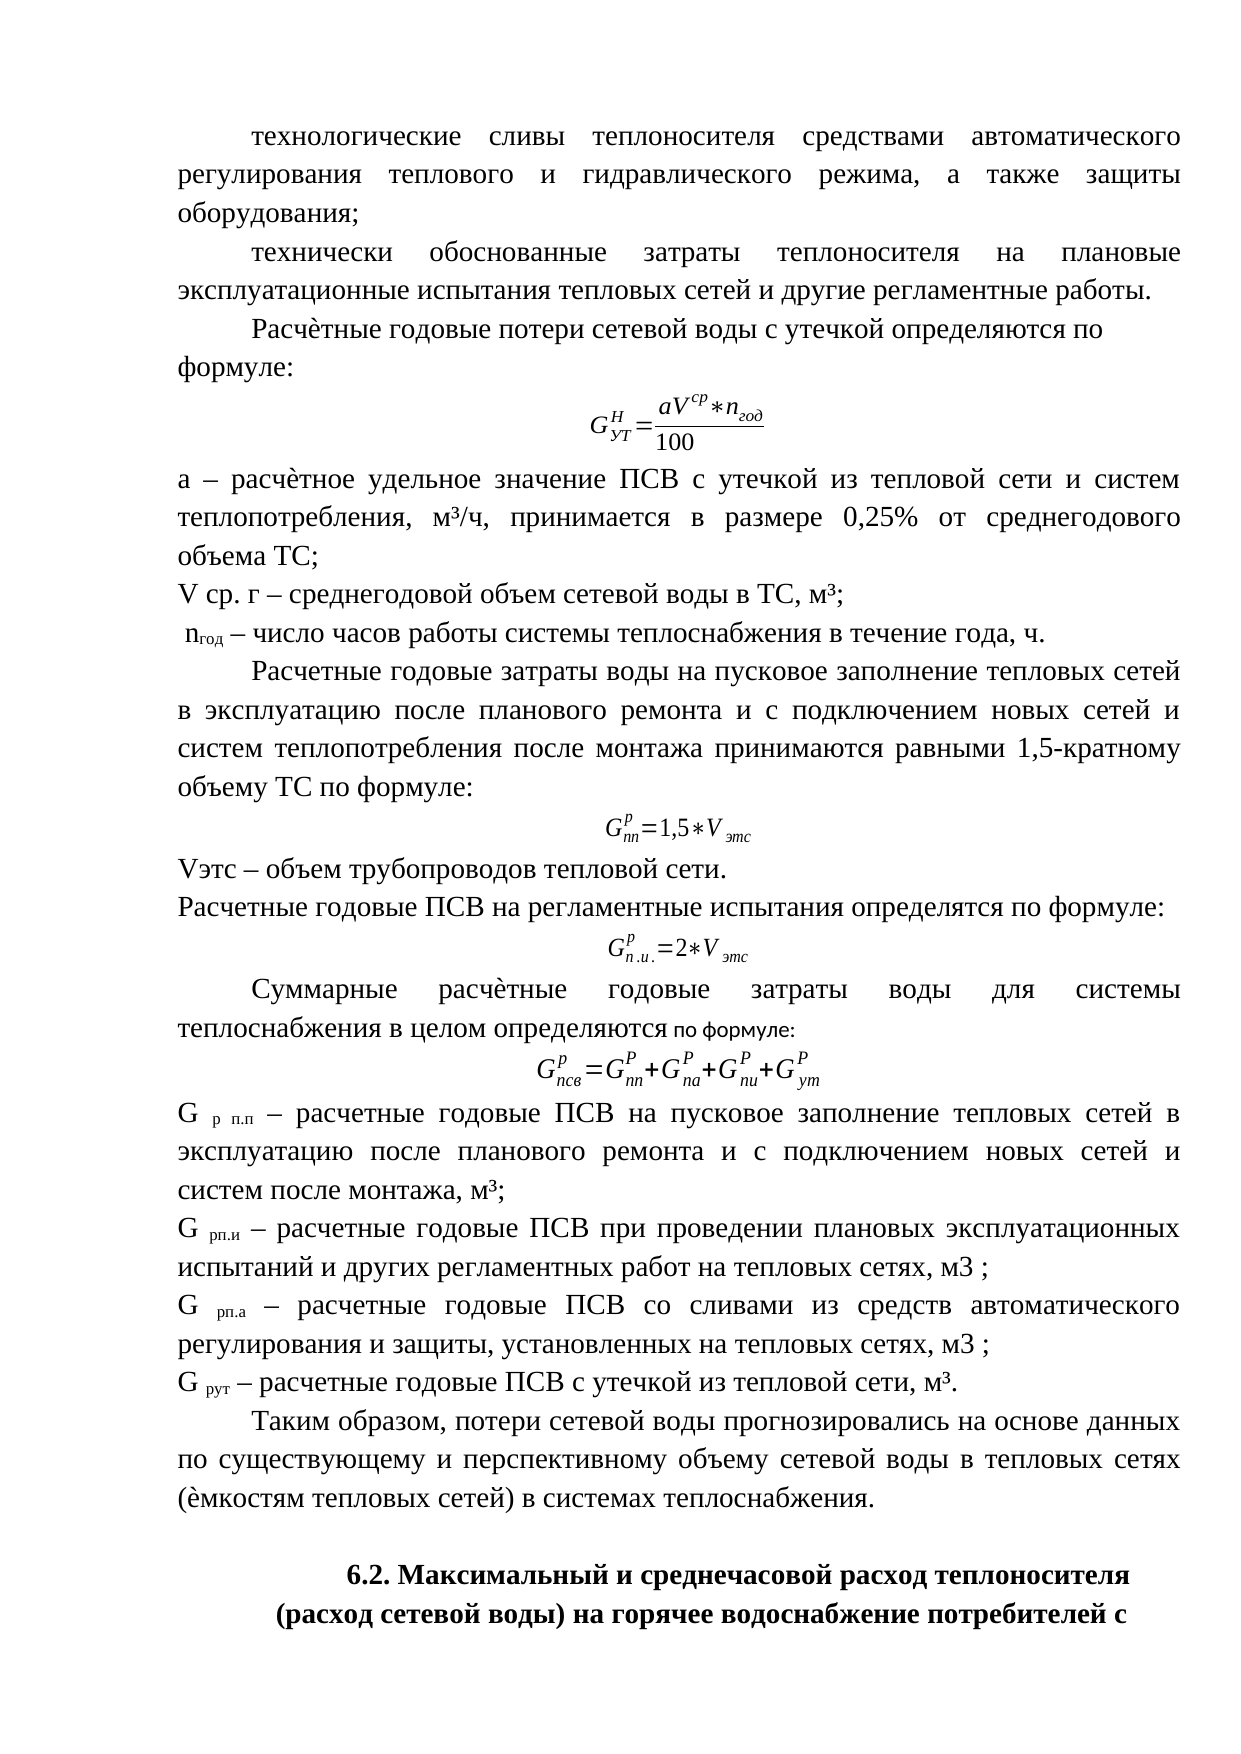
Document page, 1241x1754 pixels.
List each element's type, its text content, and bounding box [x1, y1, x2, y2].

text а – расчѐтное удельное значение ПСВ с утечкой из тепловой сети и систем теплопотребления, м³/ч, принимается в размере 0,25% от среднегодового объема ТС; [177, 461, 1181, 571]
text Суммарные расчѐтные годовые затраты воды для системы теплоснабжения в целом определяются по формуле: [177, 971, 1181, 1043]
text G pп.и – расчетные годовые ПСВ при проведении плановых эксплуатационных испытаний и других регламентных работ на тепловых сетях, м3 ; [177, 1210, 1181, 1282]
text V ср. г – среднегодовой объем сетевой воды в ТС, м³; [177, 576, 1181, 610]
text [222, 1557, 1181, 1629]
text Расчетные годовые ПСВ на регламентные испытания определятся по формуле: [177, 889, 1181, 923]
text технологические сливы теплоносителя средствами автоматического регулирования теплового и гидравлического режима, а также защиты оборудования; [177, 118, 1181, 229]
text технически обоснованные затраты теплоносителя на плановые эксплуатационные испытания тепловых сетей и другие регламентные работы. [177, 234, 1181, 306]
text nгод – число часов работы системы теплоснабжения в течение года, ч. [177, 615, 1181, 648]
text G pут – расчетные годовые ПСВ с утечкой из тепловой сети, м³. [177, 1364, 1181, 1398]
text G p п.п – расчетные годовые ПСВ на пусковое заполнение тепловых сетей в эксплуатацию после планового ремонта и с подключением новых сетей и систем после монтажа, м³; [177, 1095, 1181, 1205]
text Расчѐтные годовые потери сетевой воды с утечкой определяются по формуле: [177, 311, 1181, 383]
text Vэтс – объем трубопроводов тепловой сети. [177, 851, 1181, 884]
text G pп.а – расчетные годовые ПСВ со сливами из средств автоматического регулирования и защиты, установленных на тепловых сетях, м3 ; [177, 1287, 1181, 1359]
text Таким образом, потери сетевой воды прогнозировались на основе данных по существующему и перспективному объему сетевой воды в тепловых сетях (ѐмкостям тепловых сетей) в системах теплоснабжения. [177, 1403, 1181, 1514]
text Расчетные годовые затраты воды на пусковое заполнение тепловых сетей в эксплуатацию после планового ремонта и с подключением новых сетей и систем теплопотребления после монтажа принимаются равными 1,5-кратному объему ТС по формуле: [177, 653, 1181, 803]
